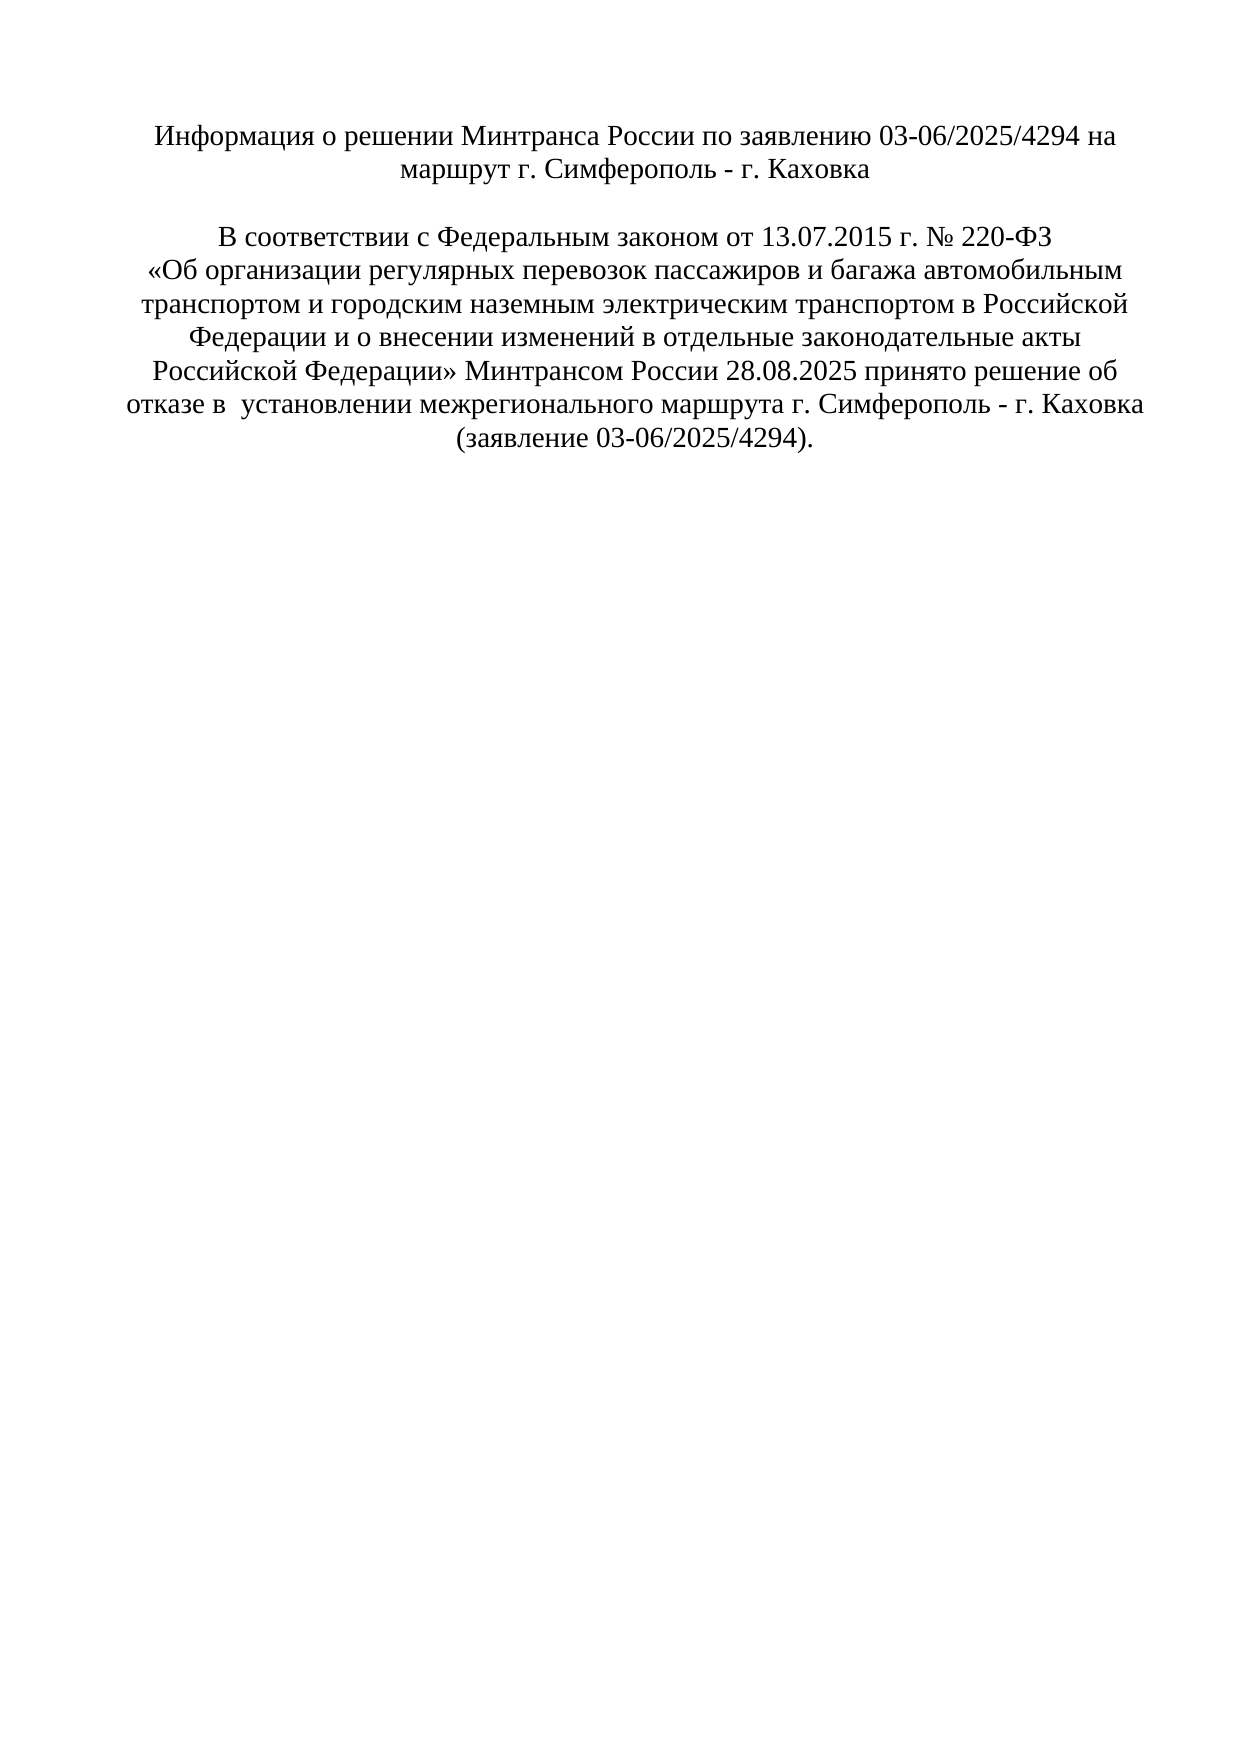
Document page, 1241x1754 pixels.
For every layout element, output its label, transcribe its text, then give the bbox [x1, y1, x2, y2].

text Информация о решении Минтранса России по заявлению 03-06/2025/4294 на маршрут г. Симферополь - г. Каховка [118, 118, 1152, 185]
text В соответствии с Федеральным законом от 13.07.2015 г. № 220-ФЗ «Об организации регулярных перевозок пассажиров и багажа автомобильным транспортом и городским наземным электрическим транспортом в Российской Федерации и о внесении изменений в отдельные законодательные акты Российской Федерации» Минтрансом России 28.08.2025 принято решение об отказе в установлении межрегионального маршрута г. Симферополь - г. Каховка (заявление 03-06/2025/4294). [118, 219, 1152, 453]
